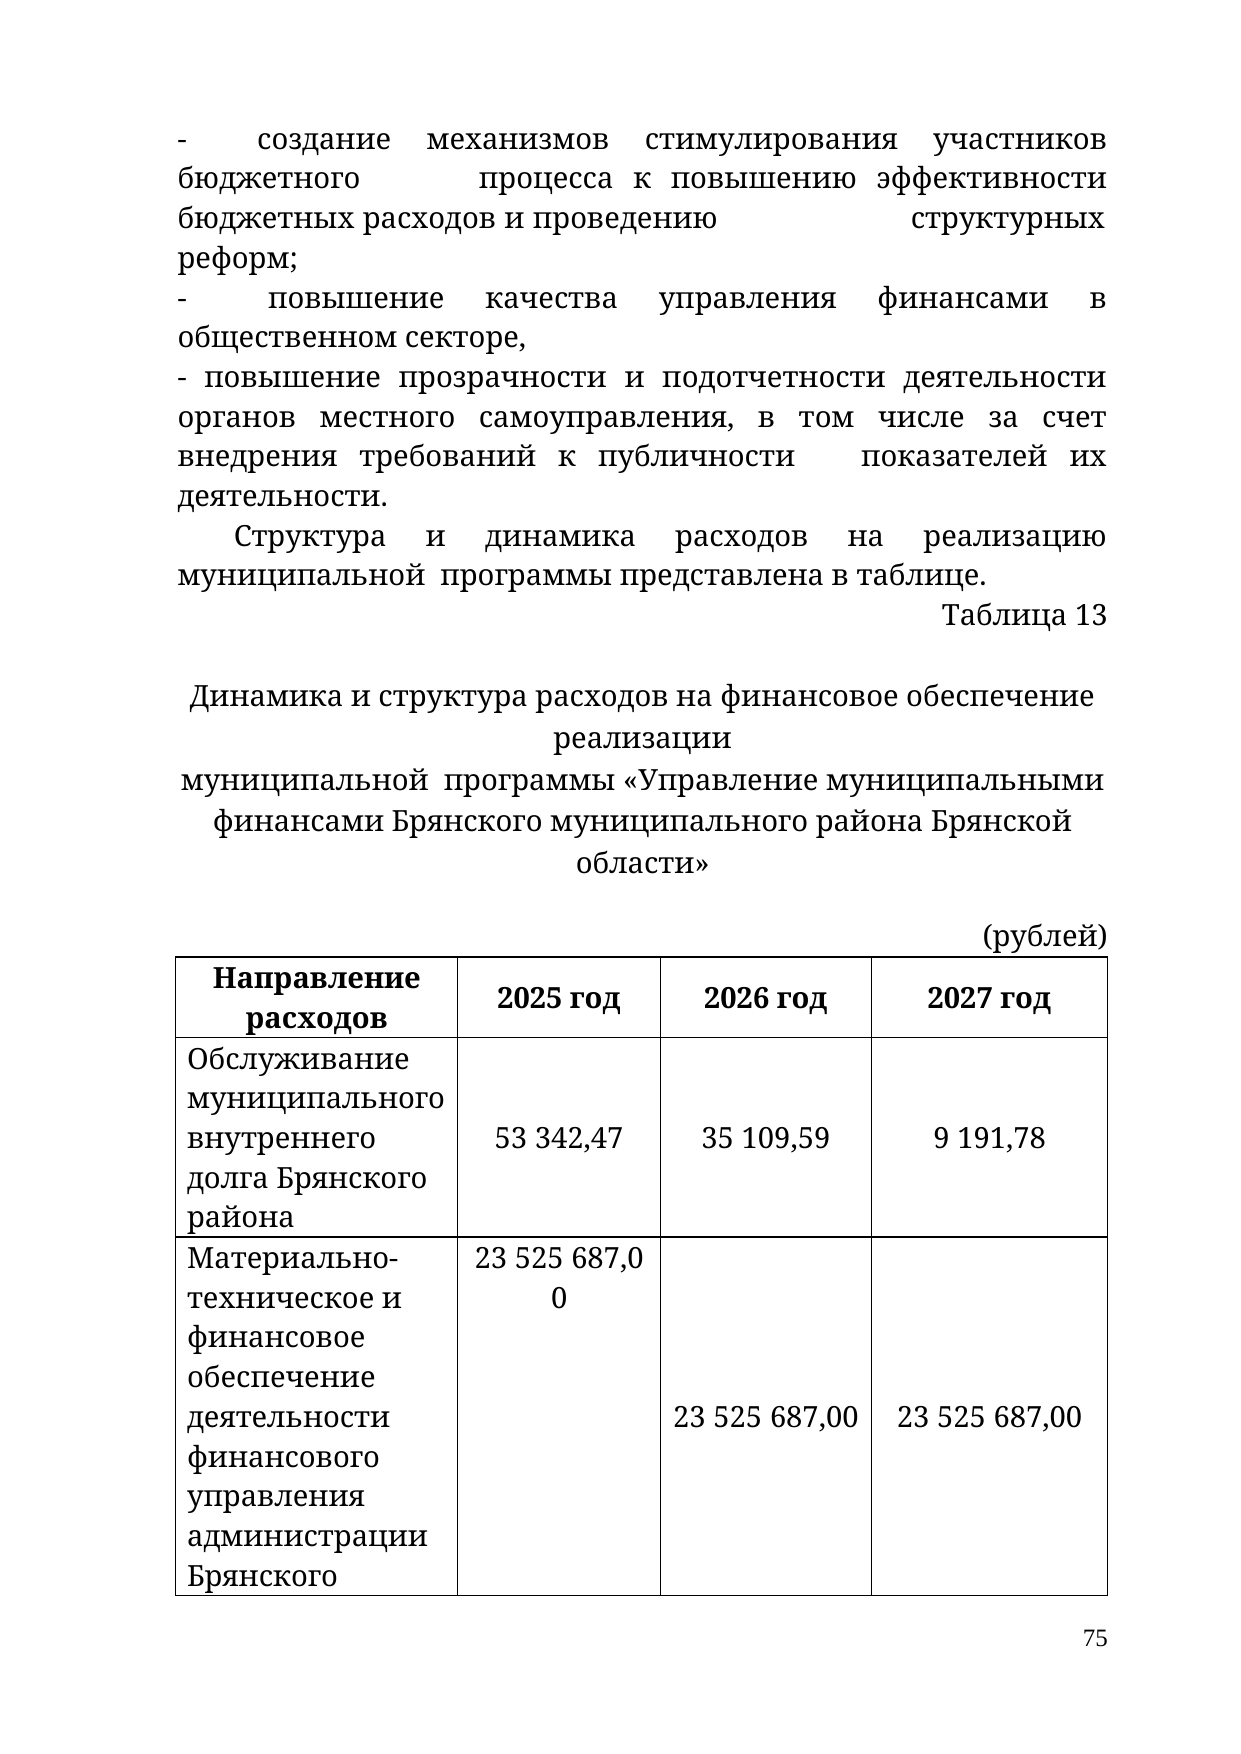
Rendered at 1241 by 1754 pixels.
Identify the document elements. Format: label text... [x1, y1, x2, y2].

table_cell 23 525 687,00 [661, 1238, 871, 1594]
text - создание механизмов стимулирования участников бюджетного процесса к повышению эффективности бюджетных расходов и проведению структурных реформ; [177, 118, 1107, 277]
table_cell 35 109,59 [661, 1038, 871, 1236]
table_cell 23 525 687,00 [872, 1238, 1107, 1594]
table_cell 53 342,47 [458, 1038, 660, 1236]
text - повышение прозрачности и подотчетности деятельности органов местного самоуправления, в том числе за счет внедрения требований к публичности показателей их деятельности. [177, 356, 1107, 515]
table_cell 9 191,78 [872, 1038, 1107, 1236]
table_cell 23 525 687,00 [458, 1238, 660, 1594]
table_header 2027 год [872, 958, 1107, 1037]
table_header 2026 год [661, 958, 871, 1037]
text (рублей) [177, 884, 1107, 954]
text - повышение качества управления финансами в общественном секторе, [177, 277, 1107, 356]
table_cell Обслуживание муниципального внутреннего долга Брянского района [176, 1038, 457, 1236]
text Динамика и структура расходов на финансовое обеспечение реализации муниципальной программы «Управление муниципальными финансами Брянского муниципального района Брянской области» [177, 676, 1107, 882]
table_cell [176, 1238, 457, 1594]
text Таблица 13 [177, 594, 1107, 634]
text Структура и динамика расходов на реализацию муниципальной программы представлена в таблице. [177, 515, 1107, 594]
table_header Направление расходов [176, 958, 457, 1037]
table_header 2025 год [458, 958, 660, 1037]
